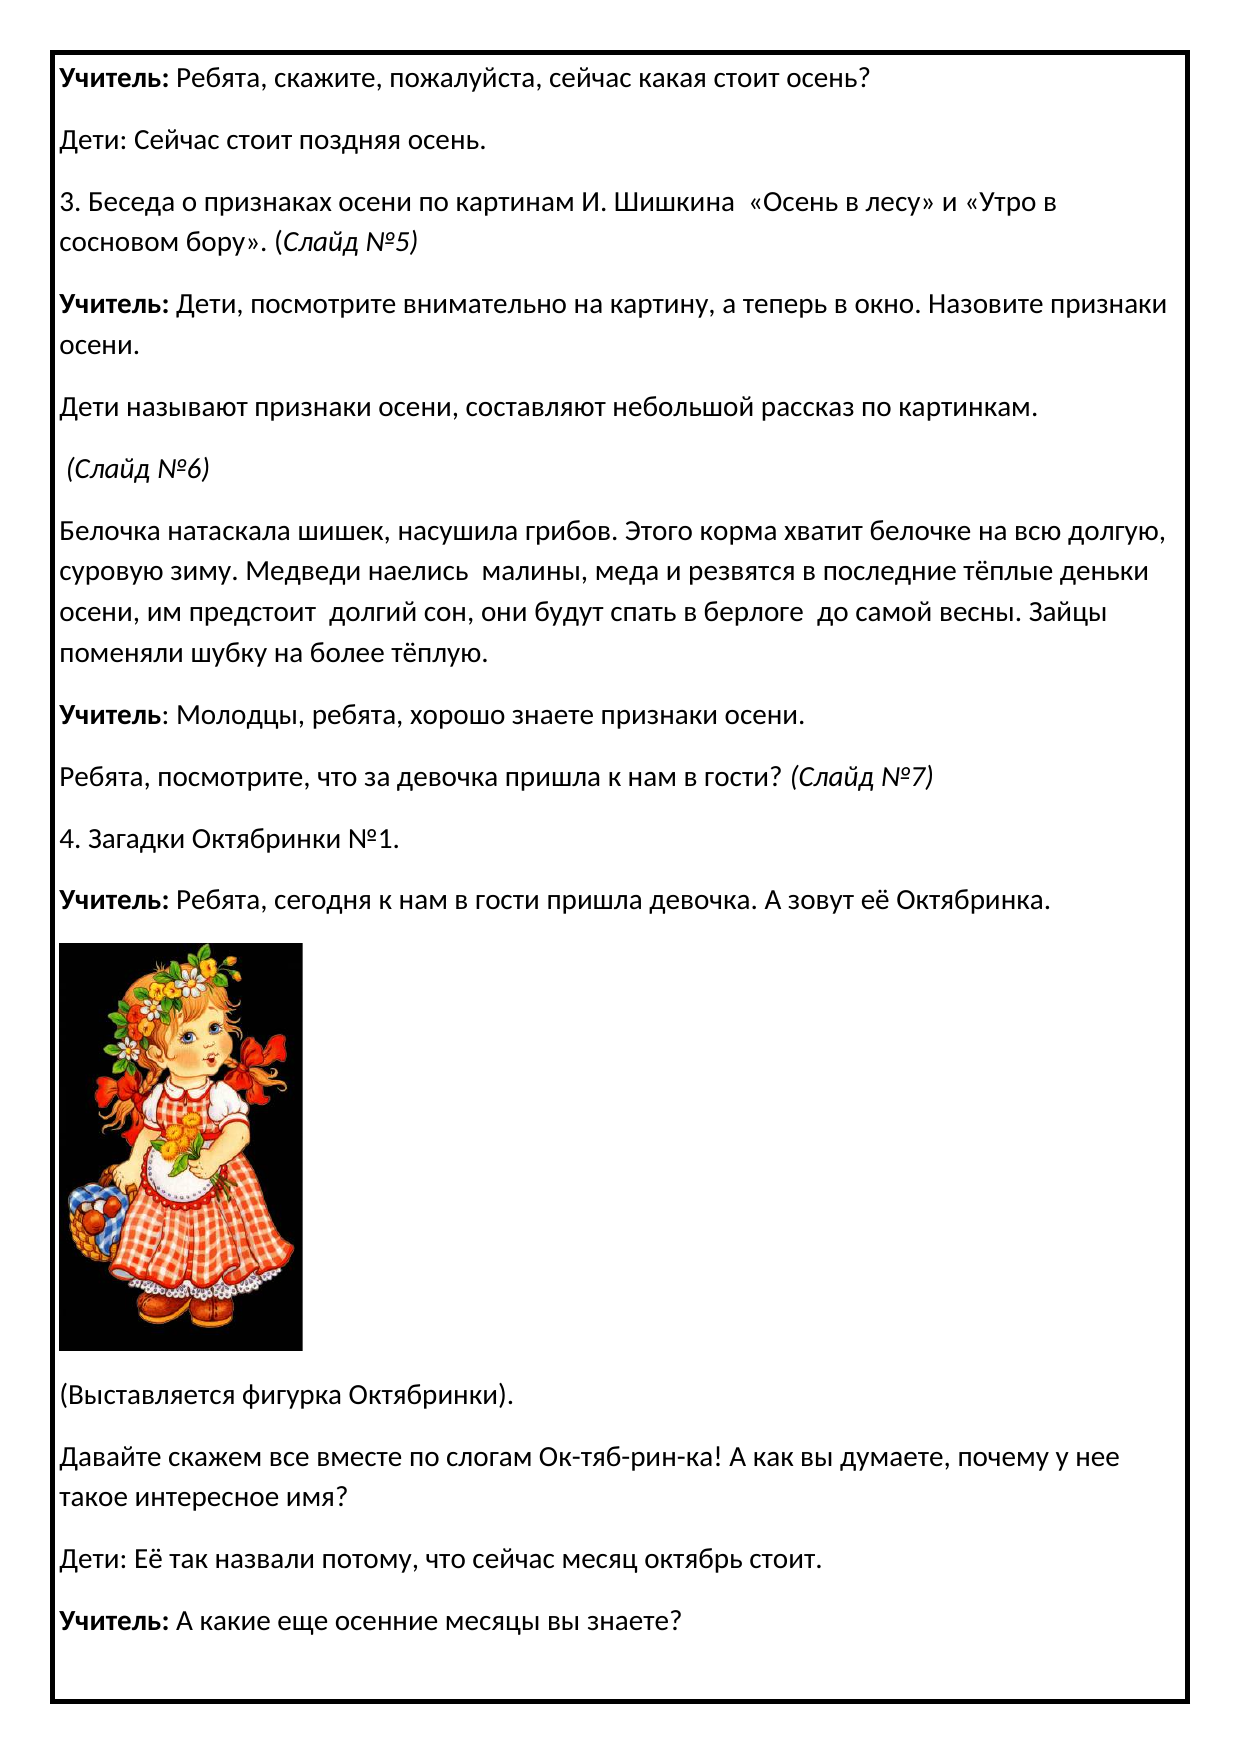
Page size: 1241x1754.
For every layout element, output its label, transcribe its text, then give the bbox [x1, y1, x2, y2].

picture [59, 943, 303, 1351]
text 4. Загадки Октябринки №1. [59, 820, 1181, 855]
text Учитель: Молодцы, ребята, хорошо знаете признаки осени. [59, 696, 1181, 732]
text Давайте скажем все вместе по слогам Ок-тяб-рин-ка! А как вы думаете, почему у нее такое интересное имя? [59, 1438, 1181, 1514]
text Ребята, посмотрите, что за девочка пришла к нам в гости? (Слайд №7) [59, 758, 1181, 793]
text Учитель: Ребята, сегодня к нам в гости пришла девочка. А зовут её Октябринка. [59, 881, 1181, 917]
text Учитель: Дети, посмотрите внимательно на картину, а теперь в окно. Назовите признаки осени. [59, 285, 1181, 362]
text Учитель: А какие еще осенние месяцы вы знаете? [59, 1602, 1181, 1638]
text Учитель: Ребята, скажите, пожалуйста, сейчас какая стоит осень? [59, 59, 1181, 95]
text (Выставляется фигурка Октябринки). [59, 1376, 1181, 1411]
text (Слайд №6) [59, 450, 1181, 485]
text Дети: Её так назвали потому, что сейчас месяц октябрь стоит. [59, 1540, 1181, 1576]
text 3. Беседа о признаках осени по картинам И. Шишкина «Осень в лесу» и «Утро в сосновом бору». (Слайд №5) [59, 183, 1181, 259]
text Белочка натаскала шишек, насушила грибов. Этого корма хватит белочке на всю долгую, суровую зиму. Медведи наелись малины, меда и резвятся в последние тёплые деньки осени, им предстоит долгий сон, они будут спать в берлоге до самой весны. Зайцы поменяли шубку на более тёплую. [59, 512, 1181, 670]
text Дети: Сейчас стоит поздняя осень. [59, 121, 1181, 156]
text Дети называют признаки осени, составляют небольшой рассказ по картинкам. [59, 388, 1181, 424]
